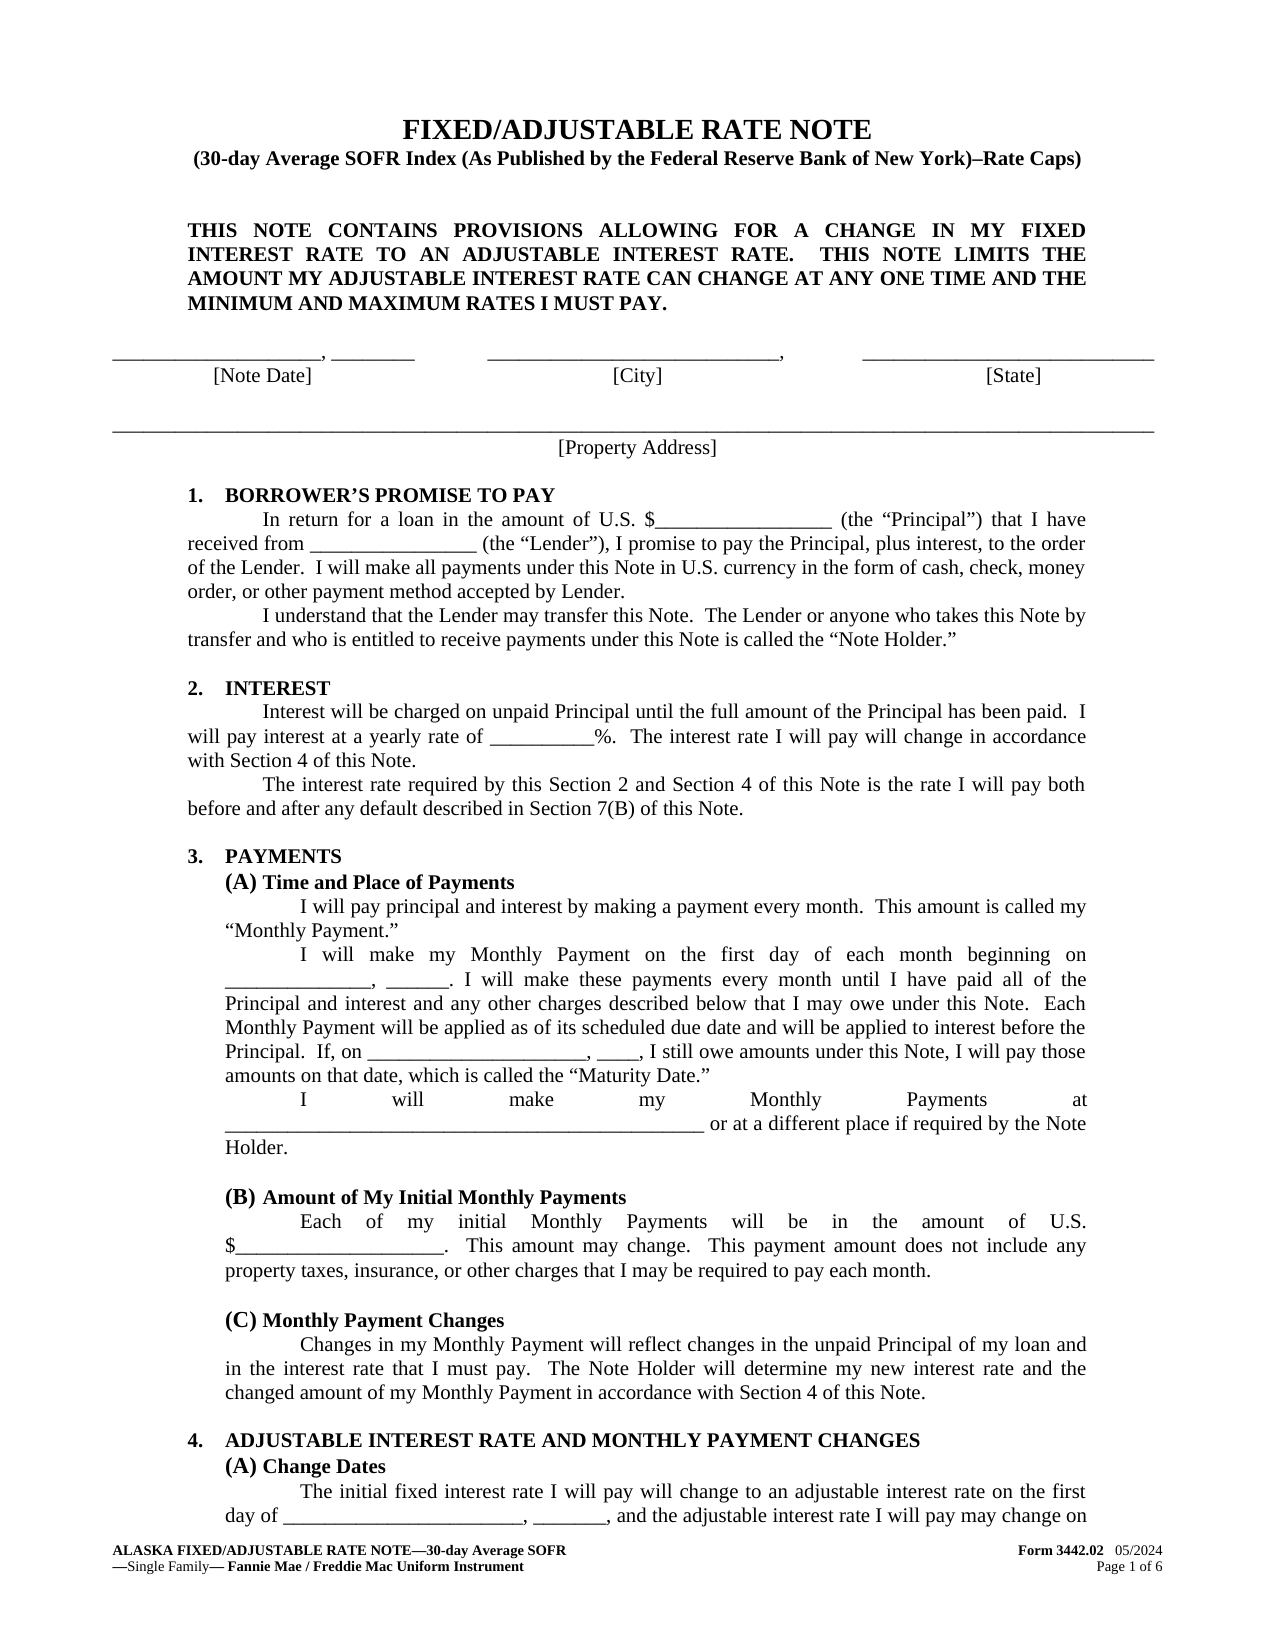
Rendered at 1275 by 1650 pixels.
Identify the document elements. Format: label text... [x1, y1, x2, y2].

text I will make my Monthly Payment on the first day of each month beginning on ______________, ______. I will make these payments every month until I have paid all of the Principal and interest and any other charges described below that I may owe under this Note. Each Monthly Payment will be applied as of its scheduled due date and will be applied to interest before the Principal. If, on _____________________, ____, I still owe amounts under this Note, I will pay those amounts on that date, which is called the “Maturity Date.” [225, 942, 1087, 1087]
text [225, 1479, 1087, 1527]
text I will make my Monthly Payments at ______________________________________________ or at a different place if required by the Note Holder. [225, 1087, 1087, 1159]
list Time and Place of Payments [225, 868, 1087, 894]
text Each of my initial Monthly Payments will be in the amount of U.S. $____________________. This amount may change. This payment amount does not include any property taxes, insurance, or other charges that I may be required to pay each month. [225, 1209, 1087, 1282]
text [Property Address] [112, 435, 1162, 459]
text ____________________, ________ ____________________________, ____________________________ [112, 338, 1162, 363]
list Change Dates [225, 1452, 1087, 1479]
text [Note Date] [City] [State] [112, 363, 1162, 387]
text I understand that the Lender may transfer this Note. The Lender or anyone who takes this Note by transfer and who is entitled to receive payments under this Note is called the “Note Holder.” [187, 603, 1087, 651]
list Monthly Payment Changes [225, 1306, 1087, 1332]
text In return for a loan in the amount of U.S. $_________________ (the “Principal”) that I have received from ________________ (the “Lender”), I promise to pay the Principal, plus interest, to the order of the Lender. I will make all payments under this Note in U.S. currency in the form of cash, check, money order, or other payment method accepted by Lender. [187, 507, 1087, 603]
text THIS NOTE CONTAINS PROVISIONS ALLOWING FOR A CHANGE IN MY FIXED INTEREST RATE TO AN ADJUSTABLE INTEREST RATE. THIS NOTE LIMITS THE AMOUNT MY ADJUSTABLE INTEREST RATE CAN CHANGE AT ANY ONE TIME AND THE MINIMUM AND MAXIMUM RATES I MUST PAY. [187, 218, 1087, 314]
list INTEREST [187, 675, 1087, 699]
title FIXED/ADJUSTABLE RATE NOTE [112, 112, 1162, 146]
text ____________________________________________________________________________________________________ [112, 411, 1162, 435]
list BORROWER’S PROMISE TO PAY [187, 483, 1087, 507]
text Interest will be charged on unpaid Principal until the full amount of the Principal has been paid. I will pay interest at a yearly rate of __________%. The interest rate I will pay will change in accordance with Section 4 of this Note. [187, 699, 1087, 772]
text The interest rate required by this Section 2 and Section 4 of this Note is the rate I will pay both before and after any default described in Section 7(B) of this Note. [187, 772, 1087, 820]
list PAYMENTS [187, 844, 1087, 868]
text (30-day Average SOFR Index (As Published by the Federal Reserve Bank of New York)–Rate Caps) [112, 146, 1162, 170]
list ADJUSTABLE INTEREST RATE AND MONTHLY PAYMENT CHANGES [187, 1428, 1087, 1452]
list Amount of My Initial Monthly Payments [225, 1183, 1087, 1209]
text Changes in my Monthly Payment will reflect changes in the unpaid Principal of my loan and in the interest rate that I must pay. The Note Holder will determine my new interest rate and the changed amount of my Monthly Payment in accordance with Section 4 of this Note. [225, 1332, 1087, 1404]
text I will pay principal and interest by making a payment every month. This amount is called my “Monthly Payment.” [225, 894, 1087, 942]
